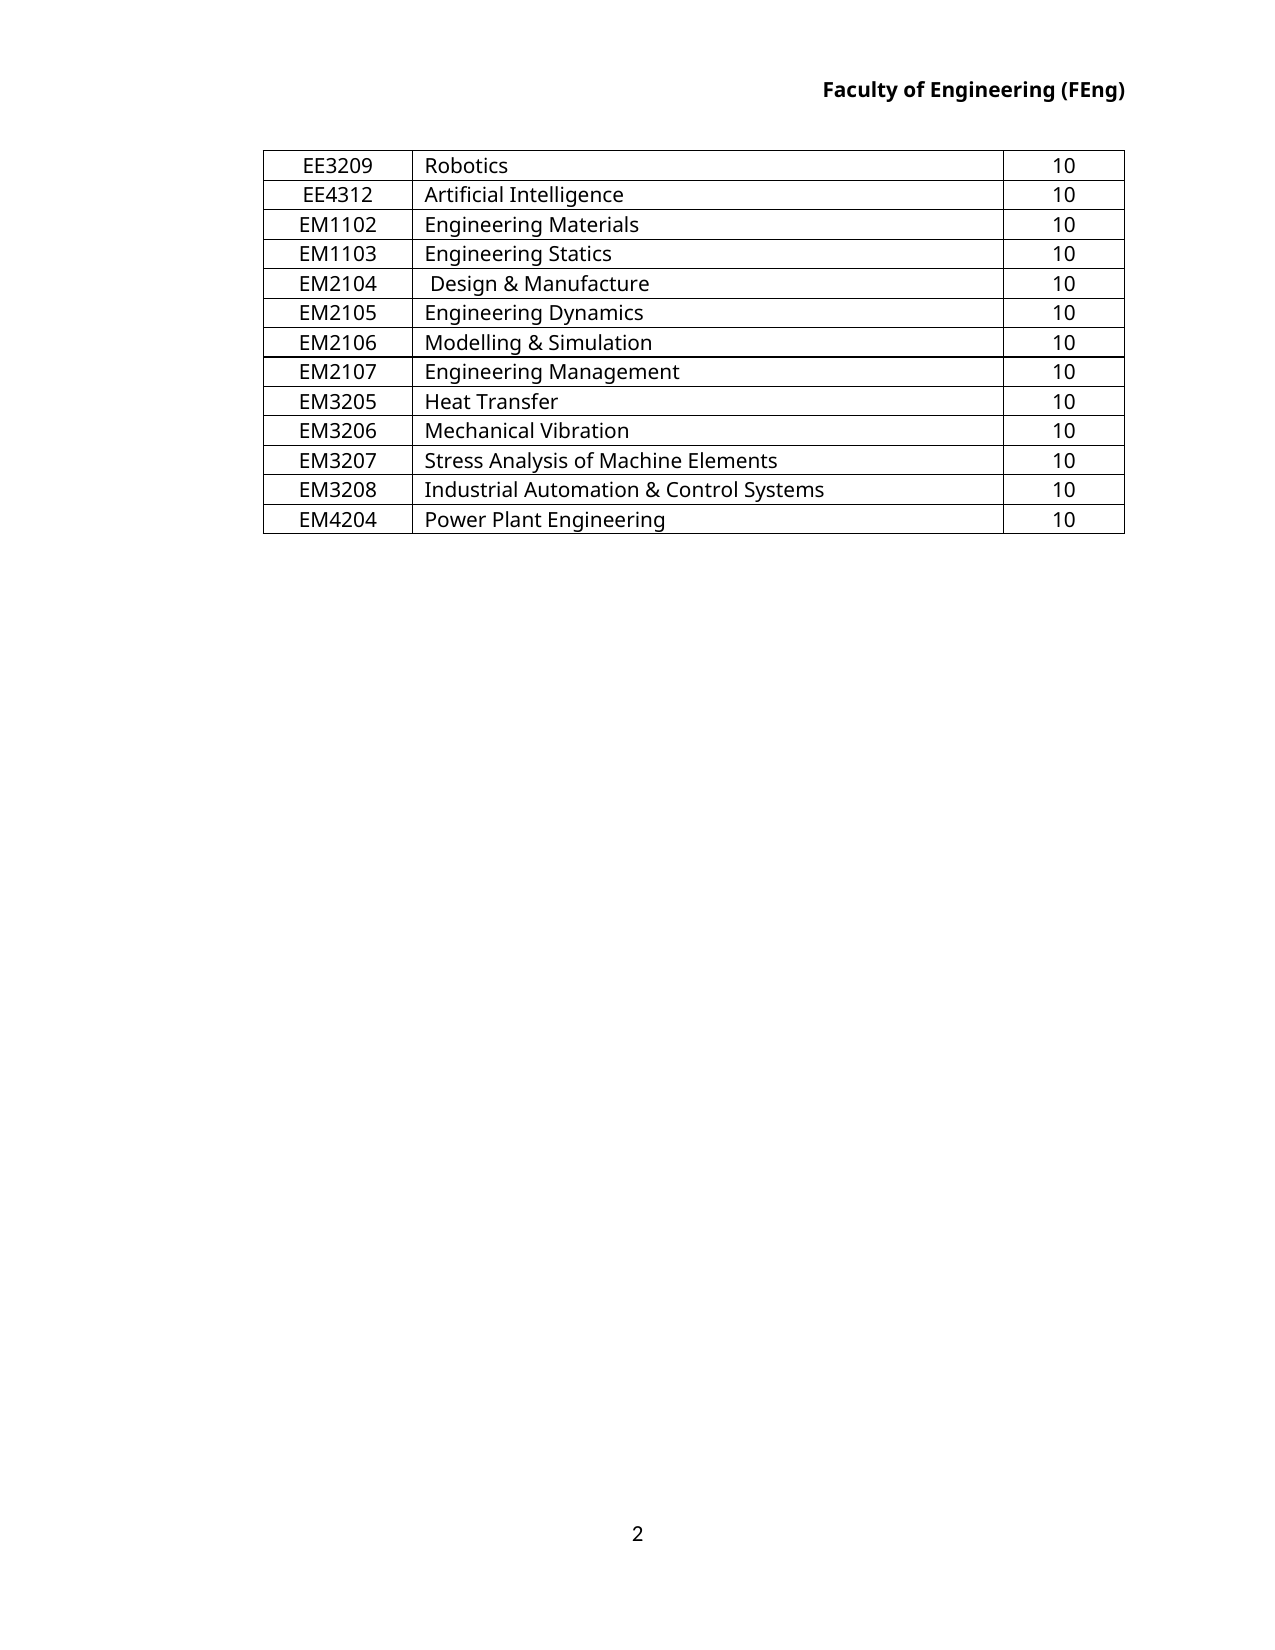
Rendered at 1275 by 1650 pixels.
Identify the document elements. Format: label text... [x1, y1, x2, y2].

table_cell Engineering Materials [413, 210, 1003, 238]
table_cell 10 [1004, 181, 1124, 209]
table_cell EM1102 [264, 210, 412, 238]
table_cell EE4312 [264, 181, 412, 209]
table_cell Power Plant Engineering [413, 505, 1003, 533]
table_cell EM2104 [264, 269, 412, 297]
table_cell 10 [1004, 446, 1124, 474]
table_cell Stress Analysis of Machine Elements [413, 446, 1003, 474]
table_cell EM1103 [264, 240, 412, 268]
table_cell Artificial Intelligence [413, 181, 1003, 209]
table_cell Engineering Dynamics [413, 299, 1003, 327]
table_cell EM2107 [264, 358, 412, 386]
table_cell Engineering Statics [413, 240, 1003, 268]
table_cell 10 [1004, 416, 1124, 445]
table_cell 10 [1004, 505, 1124, 533]
table_cell 10 [1004, 151, 1124, 179]
table_cell EM2106 [264, 328, 412, 356]
table_cell EM3207 [264, 446, 412, 474]
table_cell Robotics [413, 151, 1003, 179]
table_cell Design & Manufacture [413, 269, 1003, 297]
table_cell 10 [1004, 269, 1124, 297]
table_cell Heat Transfer [413, 387, 1003, 415]
table_cell 10 [1004, 299, 1124, 327]
table_cell Modelling & Simulation [413, 328, 1003, 356]
table_cell 10 [1004, 387, 1124, 415]
table_cell 10 [1004, 240, 1124, 268]
table_cell EM4204 [264, 505, 412, 533]
table_cell 10 [1004, 328, 1124, 356]
table_cell Mechanical Vibration [413, 416, 1003, 445]
table_cell Engineering Management [413, 358, 1003, 386]
table_cell EM3208 [264, 475, 412, 504]
table_cell EM2105 [264, 299, 412, 327]
table_cell 10 [1004, 210, 1124, 238]
table_cell EE3209 [264, 151, 412, 179]
table_cell EM3205 [264, 387, 412, 415]
table_cell 10 [1004, 358, 1124, 386]
table_cell Industrial Automation & Control Systems [413, 475, 1003, 504]
table_cell EM3206 [264, 416, 412, 445]
table_cell 10 [1004, 475, 1124, 504]
